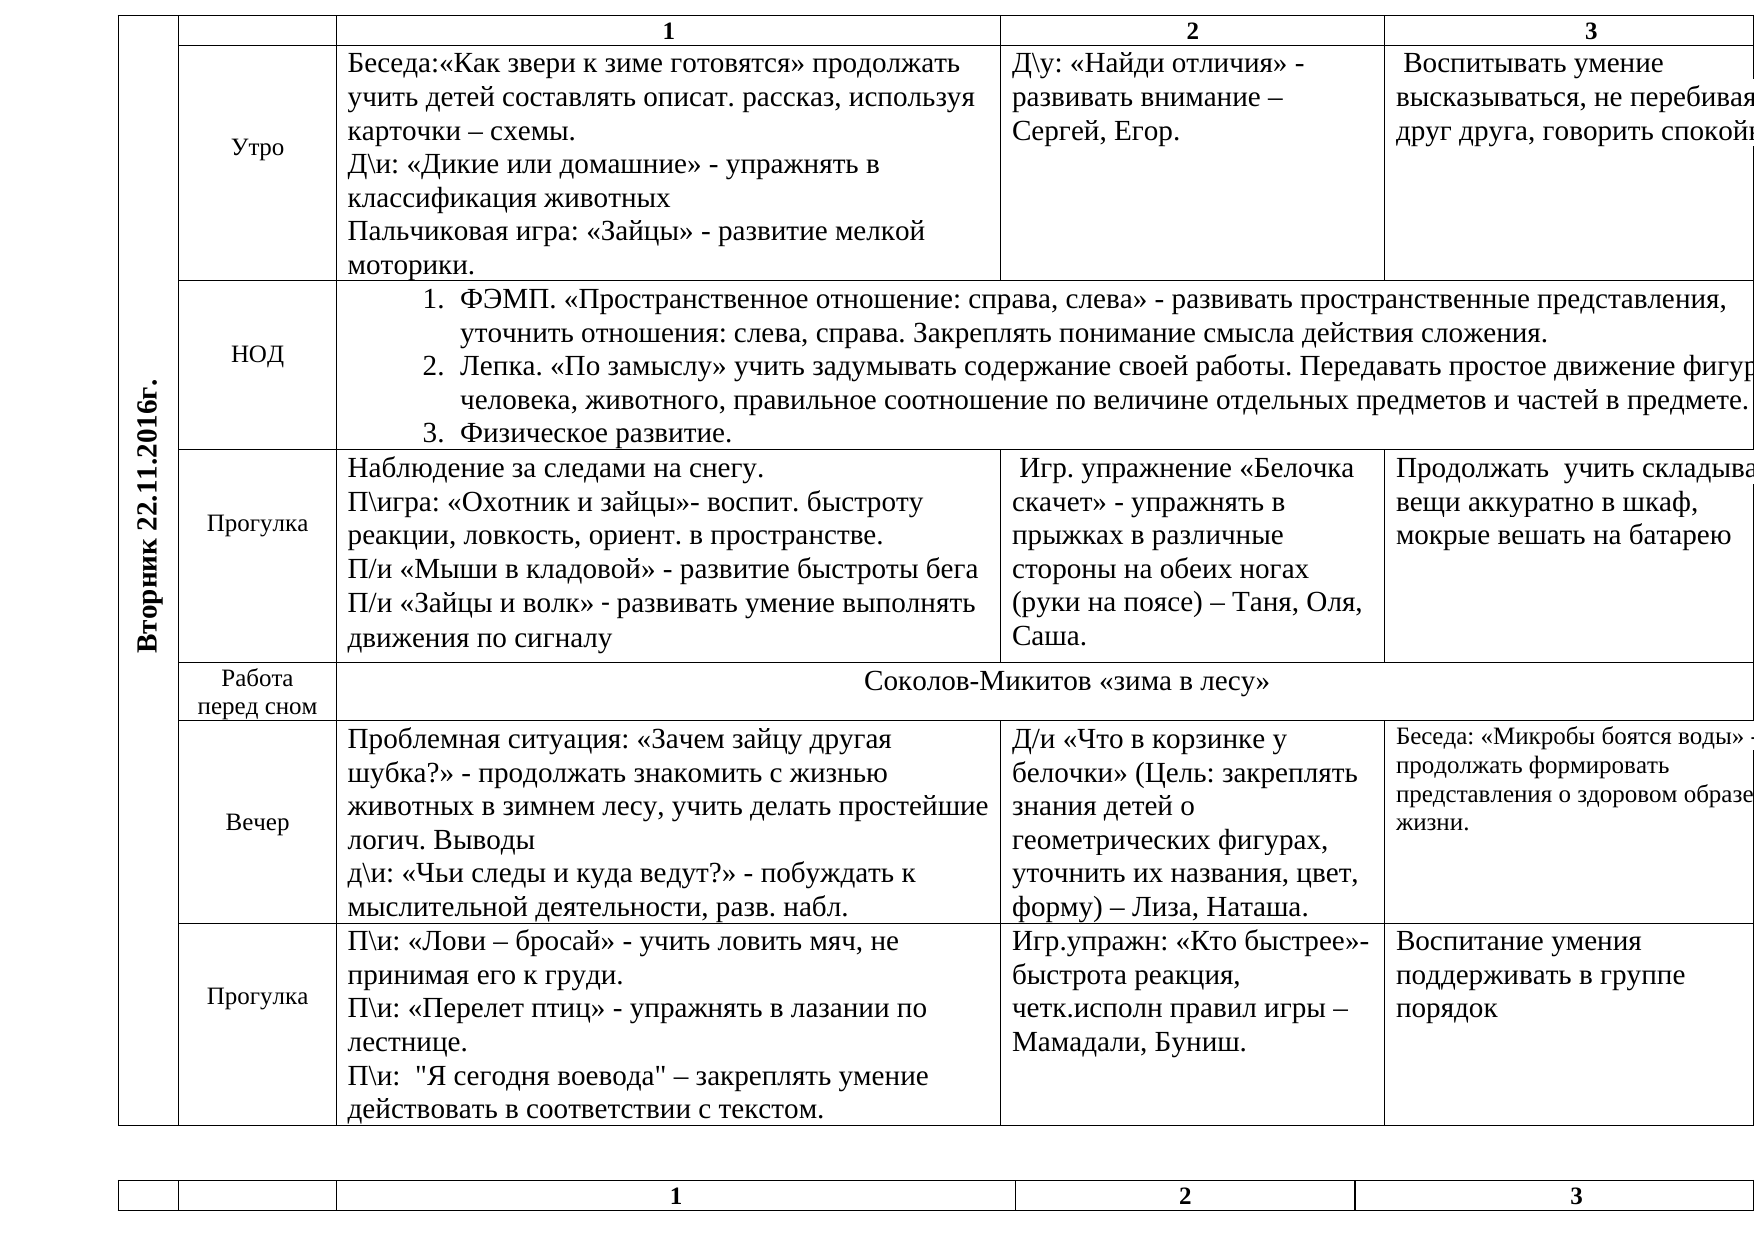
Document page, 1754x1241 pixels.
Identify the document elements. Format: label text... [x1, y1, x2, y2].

table_cell Д/и «Что в корзинке у белочки» (Цель: закреплять знания детей о геометрических фигурах, уточнить их названия, цвет, форму) – Лиза, Наташа. [1195, 721, 1384, 922]
table_cell Вечер [179, 721, 336, 922]
table_cell П\и: «Лови – бросай» - учить ловить мяч, не принимая его к груди. П\и: «Перелет птиц» - упражнять в лазании по лестнице. П\и: "Я сегодня воевода" – закреплять умение действовать в соответствии с текстом. [337, 924, 1000, 1125]
table_cell Беседа:«Как звери к зиме готовятся» продолжать учить детей составлять описат. рассказ, используя карточки – схемы. Д\и: «Дикие или домашние» - упражнять в классификация животных Пальчиковая игра: «Зайцы» - развитие мелкой моторики. [337, 46, 1000, 280]
table_cell Прогулка [179, 924, 336, 1125]
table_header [119, 1181, 178, 1209]
table_cell Работа перед сном [179, 663, 336, 720]
table_header 3 [1385, 16, 1753, 44]
table_cell Беседа: «Микробы боятся воды» - продолжать формировать представления о здоровом образе жизни. [1385, 721, 1753, 922]
table_header 3 [1356, 1181, 1753, 1209]
table_cell Проблемная ситуация: «Зачем зайцу другая шубка?» - продолжать знакомить с жизнью животных в зимнем лесу, учить делать простейшие логич. Выводы д\и: «Чьи следы и куда ведут?» - побуждать к мыслительной деятельности, разв. набл. [337, 721, 1000, 922]
table_header [179, 1181, 336, 1209]
table_header 1 [337, 16, 1000, 44]
table_cell Воспитание умения поддерживать в группе порядок [1385, 924, 1753, 1125]
table_cell ФЭМП. «Пространственное отношение: справа, слева» - развивать пространственные представления, уточнить отношения: слева, справа. Закреплять понимание смысла действия сложения. Лепка. «По замыслу» учить задумывать содержание своей работы. Передавать простое движение фигуры человека, животного, правильное соотношение по величине отдельных предметов и частей в предмете. Физическое развитие. [337, 281, 1753, 449]
table_cell Игр. упражнение «Белочка скачет» - упражнять в прыжках в различные стороны на обеих ногах (руки на поясе) – Таня, Оля, Саша. [1001, 450, 1384, 662]
table_header 2 [1001, 16, 1384, 44]
table_header 2 [1016, 1181, 1354, 1209]
table_header [179, 16, 336, 44]
table_cell Утро [179, 46, 336, 280]
table_cell Воспитывать умение высказываться, не перебивая друг друга, говорить спокойно. [1385, 46, 1753, 280]
table_header 1 [337, 1181, 1015, 1209]
table_cell Наблюдение за следами на снегу. П\игра: «Охотник и зайцы»- воспит. быстроту реакции, ловкость, ориент. в пространстве. П/и «Мыши в кладовой» - развитие быстроты бега П/и «Зайцы и волк» - развивать умение выполнять движения по сигналу [337, 450, 1000, 662]
table_cell Д\у: «Найди отличия» - развивать внимание – Сергей, Егор. [1001, 46, 1384, 280]
table_header Вторник 22.11.2016г. [119, 16, 178, 1125]
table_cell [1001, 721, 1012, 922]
table_cell Игр.упражн: «Кто быстрее»- быстрота реакция, четк.исполн правил игры – Мамадали, Буниш. [1001, 924, 1384, 1125]
table_cell Прогулка [179, 450, 336, 662]
table_cell НОД [179, 281, 336, 449]
table_cell Продолжать учить складывать вещи аккуратно в шкаф, мокрые вешать на батарею [1385, 450, 1753, 662]
table_cell Соколов-Микитов «зима в лесу» [337, 663, 1753, 720]
